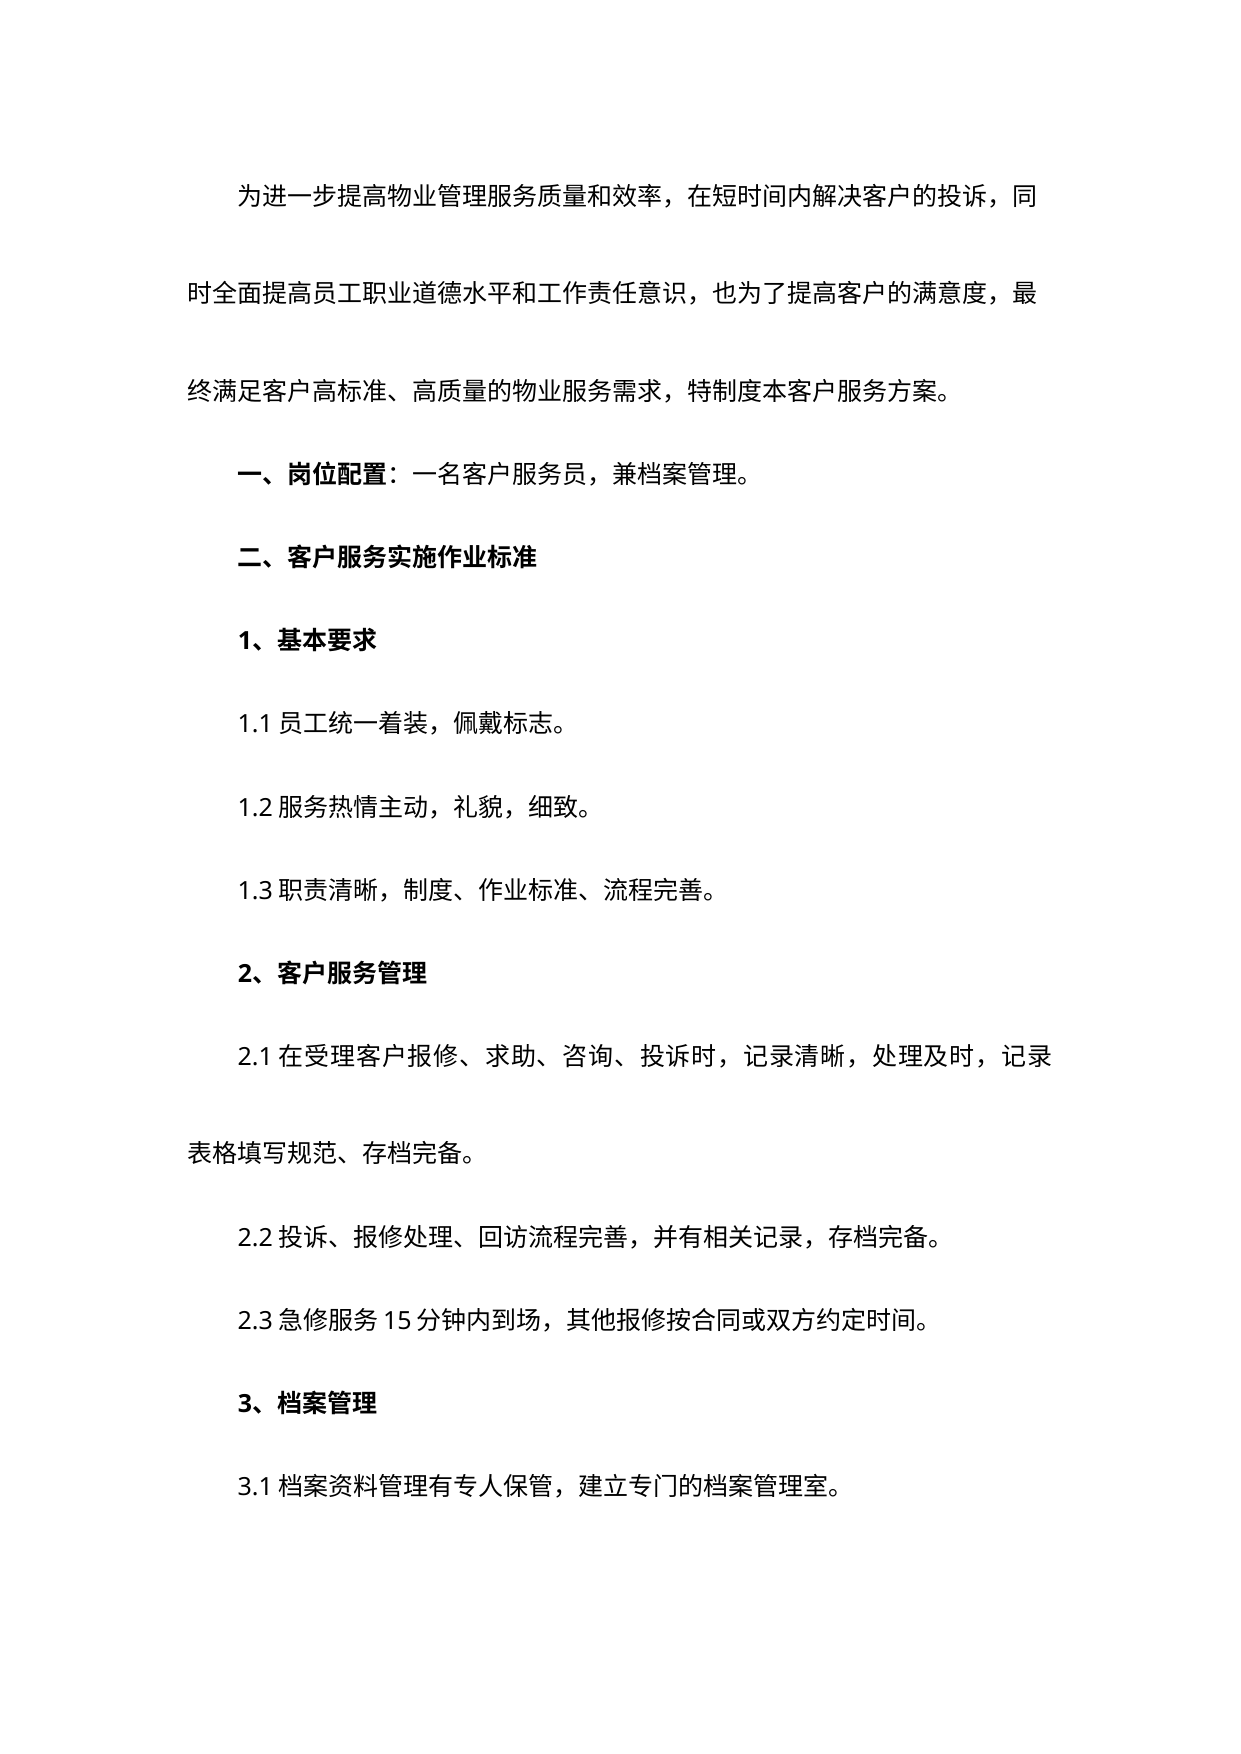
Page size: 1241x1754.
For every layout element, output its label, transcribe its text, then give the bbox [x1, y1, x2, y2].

text 1.3职责清晰，制度、作业标准、流程完善。 [187, 856, 1053, 921]
text 为进一步提高物业管理服务质量和效率，在短时间内解决客户的投诉，同时全面提高员工职业道德水平和工作责任意识，也为了提高客户的满意度，最终满足客户高标准、高质量的物业服务需求，特制度本客户服务方案。 [187, 162, 1053, 422]
text 2.3急修服务15分钟内到场，其他报修按合同或双方约定时间。 [187, 1286, 1053, 1351]
text 1.2服务热情主动，礼貌，细致。 [187, 773, 1053, 838]
text 1.1员工统一着装，佩戴标志。 [187, 689, 1053, 754]
text 2.2投诉、报修处理、回访流程完善，并有相关记录，存档完备。 [187, 1203, 1053, 1268]
text 二、客户服务实施作业标准 [187, 523, 1053, 588]
text 2.1在受理客户报修、求助、咨询、投诉时，记录清晰，处理及时，记录表格填写规范、存档完备。 [187, 1022, 1053, 1184]
text 3、档案管理 [187, 1369, 1053, 1434]
text 2、客户服务管理 [187, 939, 1053, 1004]
text 1、基本要求 [187, 606, 1053, 671]
text 一、岗位配置：一名客户服务员，兼档案管理。 [187, 440, 1053, 505]
text 3.1档案资料管理有专人保管，建立专门的档案管理室。 [187, 1452, 1053, 1517]
